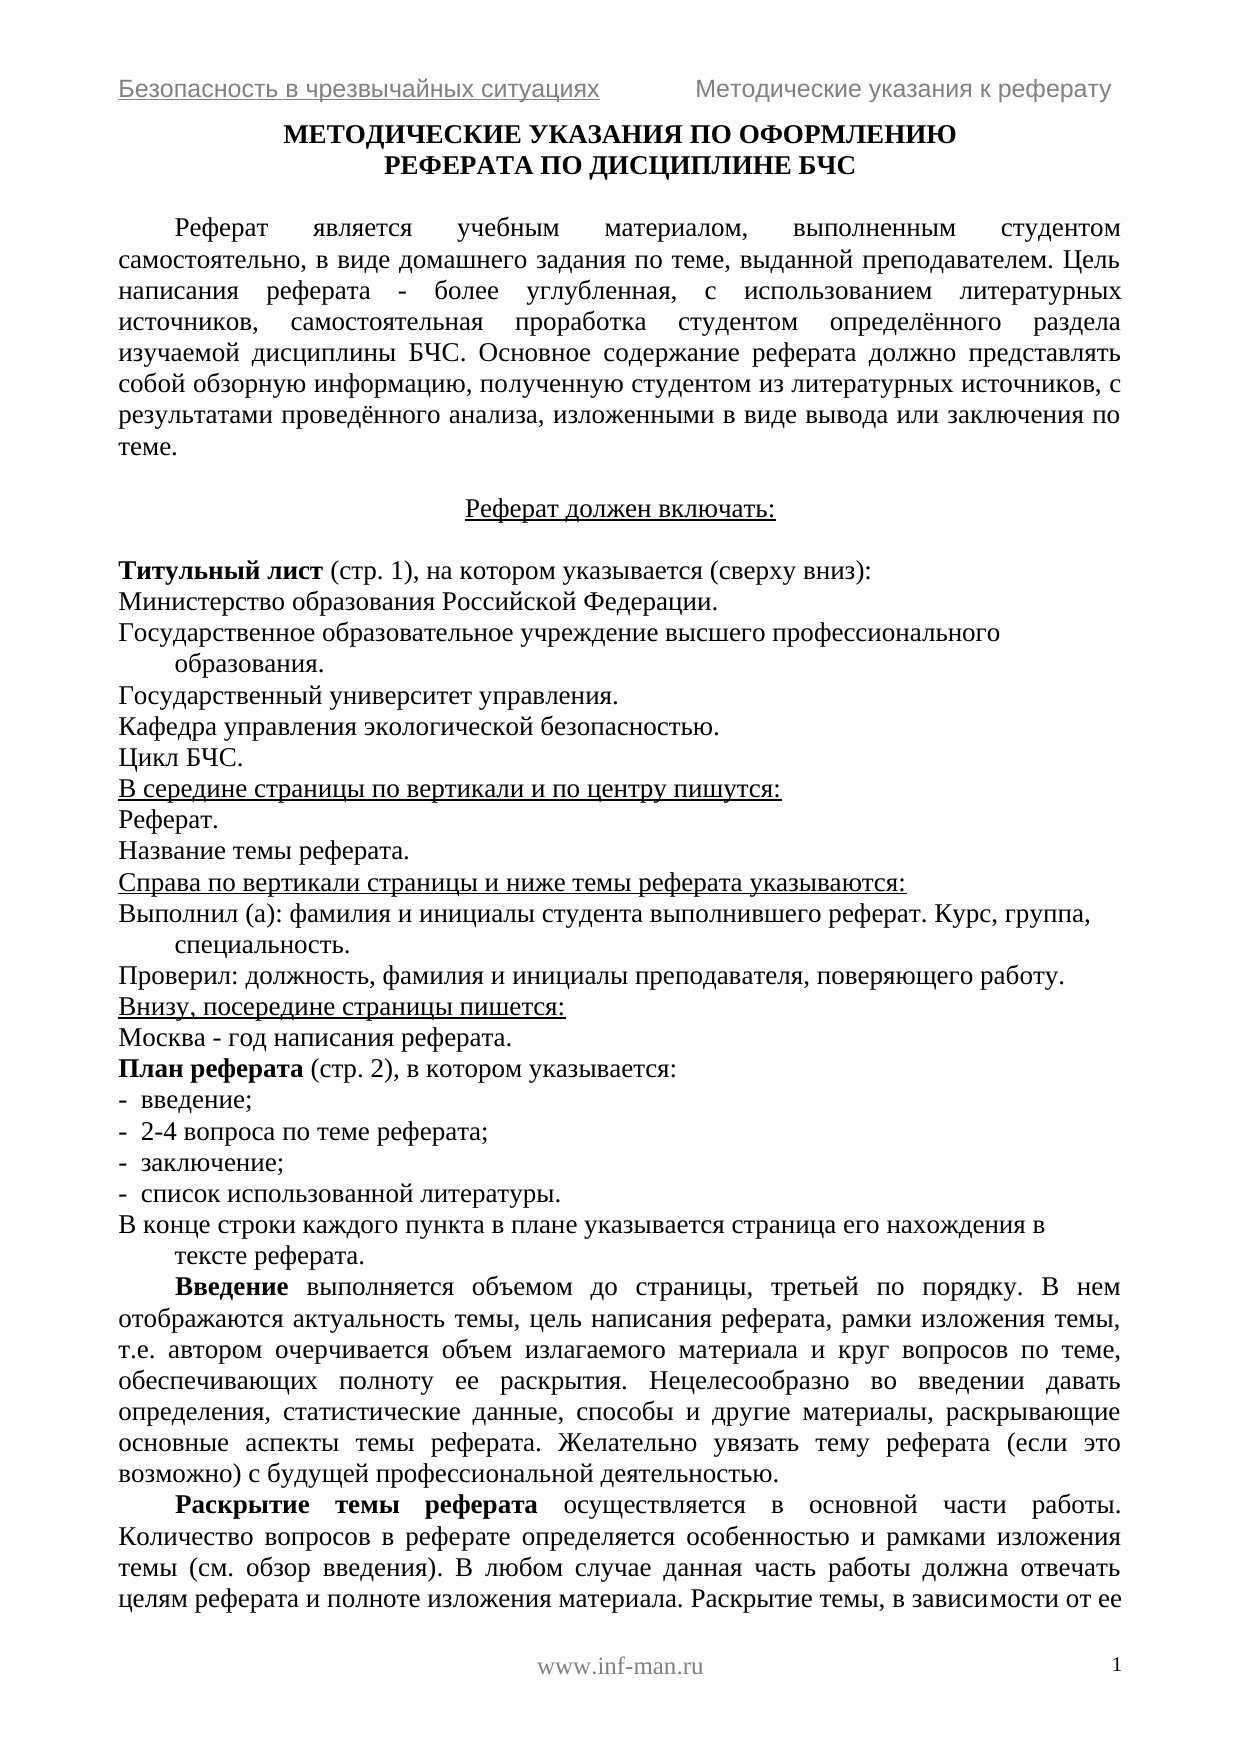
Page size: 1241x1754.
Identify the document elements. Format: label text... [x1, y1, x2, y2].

text В середине страницы по вертикали и по центру пишутся: [118, 772, 1122, 803]
text Название темы реферата. [118, 834, 1122, 866]
text Проверил: должность, фамилия и инициалы преподавателя, поверяющего работу. [118, 959, 1122, 990]
text Титульный лист (стр. 1), на котором указывается (сверху вниз): [118, 554, 1122, 585]
text Государственный университет управления. [118, 679, 1122, 710]
text Кафедра управления экологической безопасностью. [118, 710, 1122, 741]
title МЕТОДИЧЕСКИЕ УКАЗАНИЯ ПО ОФОРМЛЕНИЮ [118, 118, 1122, 149]
text Государственное образовательное учреждение высшего профессионального образования. [118, 616, 1122, 679]
text В конце строки каждого пункта в плане указывается страница его нахождения в тексте реферата. [118, 1208, 1122, 1271]
text Введение выполняется объемом до страницы, третьей по порядку. В нем отображаются актуальность темы, цель написания реферата, рамки изложения темы, т.е. автором очерчивается объем излагаемого материала и круг вопросов по теме, обеспечивающих полноту ее раскрытия. Нецелесообразно во введении давать определения, статистические данные, способы и другие материалы, раскрывающие основные аспекты темы реферата. Желательно увязать тему реферата (если это возможно) с будущей профессиональной деятельностью. [118, 1271, 1122, 1488]
text Реферат. [118, 803, 1122, 834]
text Выполнил (а): фамилия и инициалы студента выполнившего реферат. Курс, группа, специальность. [118, 897, 1122, 959]
text - введение; [118, 1084, 1122, 1115]
text - 2-4 вопроса по теме реферата; [118, 1115, 1122, 1146]
text - заключение; [118, 1146, 1122, 1177]
text - список использованной литературы. [118, 1177, 1122, 1208]
text Реферат должен включать: [118, 492, 1122, 523]
title РЕФЕРАТА ПО ДИСЦИПЛИНЕ БЧС [118, 149, 1122, 180]
text Цикл БЧС. [118, 741, 1122, 772]
text Москва - год написания реферата. [118, 1021, 1122, 1052]
text Министерство образования Российской Федерации. [118, 585, 1122, 616]
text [118, 1488, 1122, 1613]
text Справа по вертикали страницы и ниже темы реферата указываются: [118, 866, 1122, 897]
text Реферат является учебным материалом, выполненным студентом самостоятельно, в виде домашнего задания по теме, выданной преподавателем. Цель написания реферата - более углубленная, с использованием литературных источников, самостоятельная проработка студентом определённого раздела изучаемой дисциплины БЧС. Основное содержание реферата должно представлять собой обзорную информацию, полученную студентом из литературных источников, с результатами проведённого анализа, изложенными в виде вывода или заключения по теме. [118, 212, 1122, 461]
text План реферата (стр. 2), в котором указывается: [118, 1052, 1122, 1084]
text Внизу, посередине страницы пишется: [118, 990, 1122, 1021]
